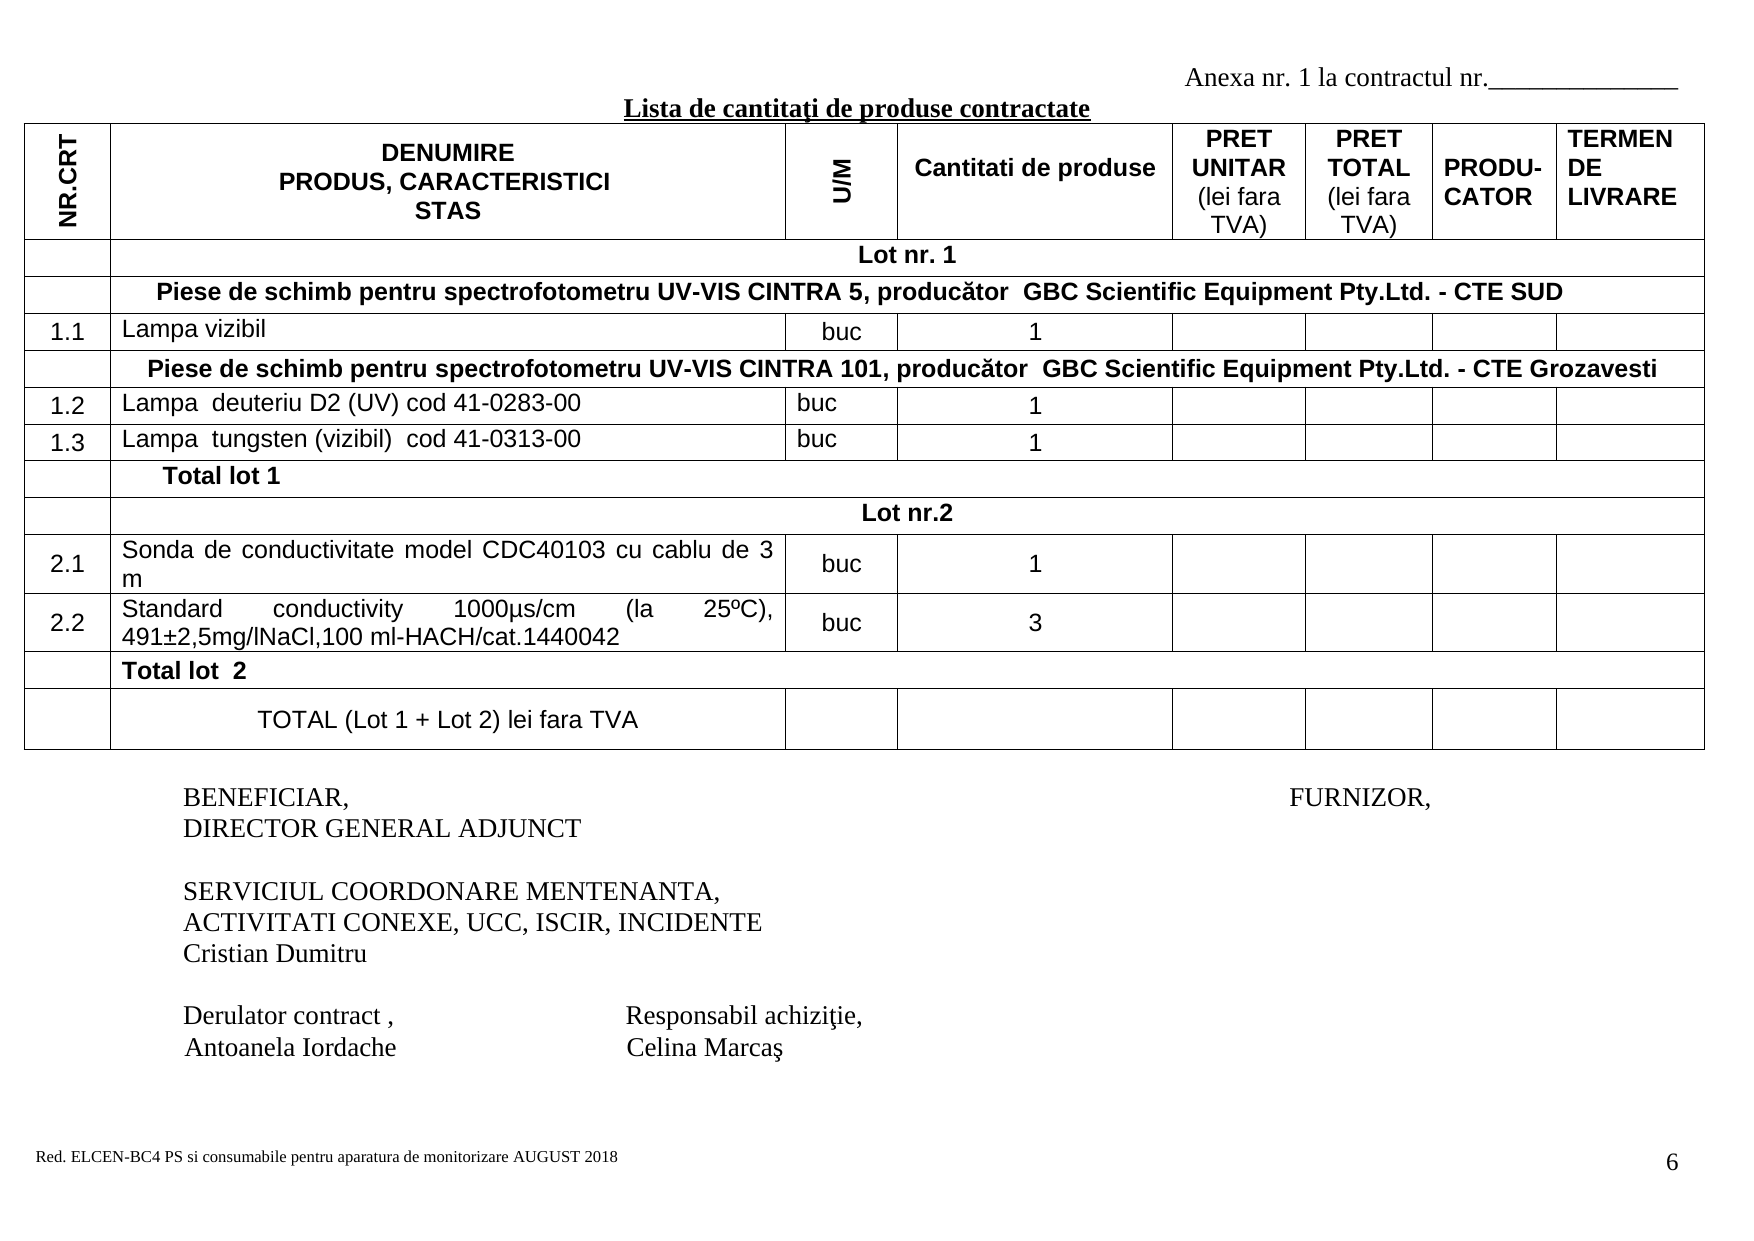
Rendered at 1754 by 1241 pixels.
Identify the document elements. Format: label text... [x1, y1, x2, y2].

text Cristian Dumitru [35, 937, 1678, 968]
text SERVICIUL COORDONARE MENTENANTA, [35, 875, 1678, 906]
table_cell 2.2 [25, 594, 110, 651]
table_cell 1 [898, 425, 1172, 460]
table_cell [1557, 689, 1704, 749]
table_cell Lot nr.2 [111, 498, 1704, 534]
table_cell Lot nr. 1 [111, 240, 1704, 276]
table_cell [1173, 689, 1305, 749]
table_cell Piese de schimb pentru spectrofotometru UV-VIS CINTRA 5, producător GBC Scientific Equipment Pty.Ltd. - CTE SUD [111, 277, 1704, 313]
table_cell buc [786, 314, 897, 350]
table_header NR.CRT [25, 124, 110, 239]
table_cell [25, 240, 110, 276]
table_cell [1433, 689, 1556, 749]
table_cell 1.2 [25, 388, 110, 423]
table_cell [25, 277, 110, 313]
table_cell [1306, 314, 1432, 350]
table_cell [1306, 594, 1432, 651]
table_cell [1433, 388, 1556, 423]
table_header PRET UNITAR (lei fara TVA) [1173, 124, 1305, 239]
table_cell 1.1 [25, 314, 110, 350]
table_cell [1306, 388, 1432, 423]
table_cell [25, 652, 110, 688]
table_cell [1557, 594, 1704, 651]
table_cell [1173, 388, 1305, 423]
table_header DENUMIRE PRODUS, CARACTERISTICI STAS [111, 124, 785, 239]
table_cell buc [786, 425, 897, 460]
text Antoanela Iordache Celina Marcaş [35, 1031, 1678, 1062]
table_cell Total lot 2 [111, 652, 1704, 688]
table_cell [25, 498, 110, 534]
text Lista de cantitaţi de produse contractate [35, 92, 1678, 123]
table_header Cantitati de produse [898, 124, 1172, 239]
table_cell [25, 689, 110, 749]
table_cell 1 [898, 314, 1172, 350]
table_cell [1173, 314, 1305, 350]
table_cell [1557, 314, 1704, 350]
table_header PRODU-CATOR [1433, 124, 1556, 239]
text BENEFICIAR, FURNIZOR, [35, 781, 1678, 813]
table_cell [1433, 594, 1556, 651]
table_cell Lampa vizibil [111, 314, 785, 350]
table_cell [898, 689, 1172, 749]
text ACTIVITATI CONEXE, UCC, ISCIR, INCIDENTE [35, 906, 1678, 937]
table_cell 2.1 [25, 535, 110, 593]
table_header PRET TOTAL (lei fara TVA) [1306, 124, 1432, 239]
table_cell [1557, 425, 1704, 460]
table_cell [1306, 689, 1432, 749]
table_cell buc [786, 388, 897, 423]
table_cell [1433, 425, 1556, 460]
table_cell [1173, 535, 1305, 593]
table_cell [25, 461, 110, 497]
text Anexa nr. 1 la contractul nr.______________ [35, 61, 1678, 92]
table_cell [1306, 425, 1432, 460]
table_cell 1 [898, 535, 1172, 593]
table_cell [1173, 594, 1305, 651]
table_cell [1557, 388, 1704, 423]
table_cell [1433, 314, 1556, 350]
table_cell TOTAL (Lot 1 + Lot 2) lei fara TVA [111, 689, 785, 749]
table_cell [786, 689, 897, 749]
table_cell [1306, 535, 1432, 593]
table_cell Piese de schimb pentru spectrofotometru UV-VIS CINTRA 101, producător GBC Scientific Equipment Pty.Ltd. - CTE Grozavesti [111, 351, 1704, 387]
table_cell 1 [898, 388, 1172, 423]
table_cell 3 [898, 594, 1172, 651]
table_cell [1173, 425, 1305, 460]
table_header TERMEN DE LIVRARE [1557, 124, 1704, 239]
table_cell Lampa tungsten (vizibil) cod 41-0313-00 [111, 425, 785, 460]
table_cell Total lot 1 [111, 461, 1704, 497]
table_cell [25, 351, 110, 387]
table_cell Standard conductivity 1000µs/cm (la 25ºC), 491±2,5mg/lNaCl,100 ml-HACH/cat.1440042 [111, 594, 785, 651]
table_cell Lampa deuteriu D2 (UV) cod 41-0283-00 [111, 388, 785, 423]
table_cell [1433, 535, 1556, 593]
text Derulator contract , Responsabil achiziţie, [35, 999, 1678, 1031]
table_cell [1557, 535, 1704, 593]
table_cell Sonda de conductivitate model CDC40103 cu cablu de 3 m [111, 535, 785, 593]
table_cell buc [786, 535, 897, 593]
table_cell buc [786, 594, 897, 651]
text DIRECTOR GENERAL ADJUNCT [35, 813, 1678, 844]
table_cell 1.3 [25, 425, 110, 460]
table_header U/M [786, 124, 897, 239]
